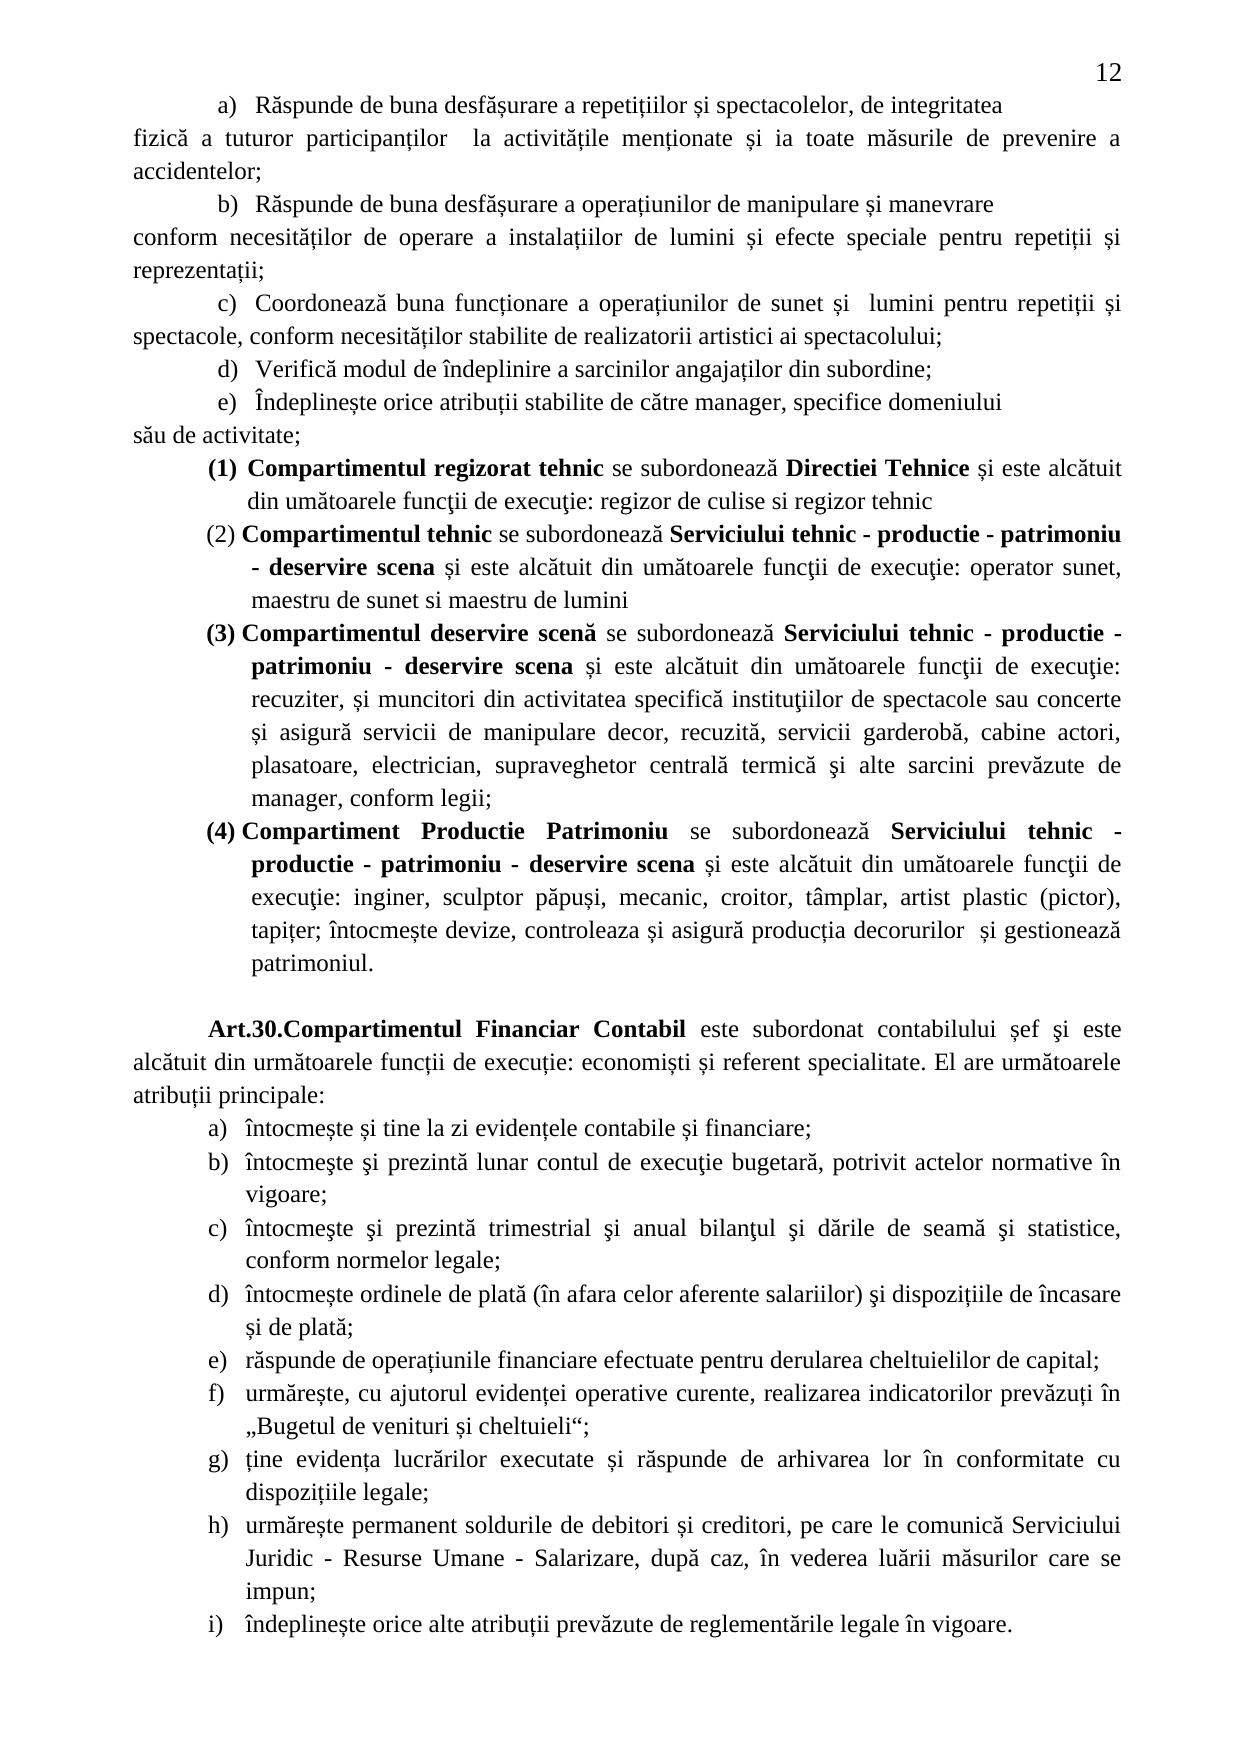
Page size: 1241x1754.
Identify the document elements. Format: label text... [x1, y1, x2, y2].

list răspunde de operațiunile financiare efectuate pentru derularea cheltuielilor de capital; [208, 1345, 1122, 1373]
list întocmește și tine la zi evidențele contabile și financiare; [208, 1113, 1122, 1142]
list Îndeplinește orice atribuții stabilite de către manager, specifice domeniului [217, 387, 1122, 416]
list întocmeşte şi prezintă trimestrial şi anual bilanţul şi dările de seamă şi statistice, conform normelor legale; [208, 1213, 1122, 1274]
list Compartimentul tehnic se subordonează Serviciului tehnic - productie - patrimoniu - deservire scena și este alcătuit din umătoarele funcţii de execuţie: operator sunet, maestru de sunet si maestru de lumini [206, 519, 1122, 614]
list Coordonează buna funcționare a operațiunilor de sunet și lumini pentru repetiții și spectacole, conform necesităților stabilite de realizatorii artistici ai spectacolului; [133, 288, 1122, 350]
list ține evidența lucrărilor executate și răspunde de arhivarea lor în conformitate cu dispozițiile legale; [208, 1444, 1122, 1506]
list urmărește permanent soldurile de debitori și creditori, pe care le comunică Serviciului Juridic - Resurse Umane - Salarizare, după caz, în vederea luării măsurilor care se impun; [208, 1510, 1122, 1604]
list întocmeşte şi prezintă lunar contul de execuţie bugetară, potrivit actelor normative în vigoare; [208, 1147, 1122, 1208]
text său de activitate; [133, 420, 1122, 449]
list întocmește ordinele de plată (în afara celor aferente salariilor) şi dispozițiile de încasare și de plată; [208, 1279, 1122, 1340]
list Compartimentul deservire scenă se subordonează Serviciului tehnic - productie - patrimoniu - deservire scena și este alcătuit din umătoarele funcţii de execuţie: recuziter, și muncitori din activitatea specifică instituţiilor de spectacole sau concerte și asigură servicii de manipulare decor, recuzită, servicii garderobă, cabine actori, plasatoare, electrician, supraveghetor centrală termică şi alte sarcini prevăzute de manager, conform legii; [206, 618, 1122, 812]
list Compartiment Productie Patrimoniu se subordonează Serviciului tehnic - productie - patrimoniu - deservire scena și este alcătuit din umătoarele funcţii de execuţie: inginer, sculptor păpuși, mecanic, croitor, tâmplar, artist plastic (pictor), tapițer; întocmește devize, controleaza și asigură producția decorurilor și gestionează patrimoniul. [206, 816, 1122, 977]
list Răspunde de buna desfășurare a operațiunilor de manipulare și manevrare [217, 189, 1122, 218]
list îndeplinește orice alte atribuții prevăzute de reglementările legale în vigoare. [208, 1609, 1122, 1638]
list Compartimentul regizorat tehnic se subordonează Directiei Tehnice și este alcătuit din umătoarele funcţii de execuţie: regizor de culise si regizor tehnic [208, 453, 1122, 515]
text fizică a tuturor participanților la activitățile menționate și ia toate măsurile de prevenire a accidentelor; [133, 123, 1122, 185]
text conform necesităților de operare a instalațiilor de lumini și efecte speciale pentru repetiții și reprezentații; [133, 222, 1122, 284]
list Răspunde de buna desfășurare a repetițiilor și spectacolelor, de integritatea [217, 90, 1122, 119]
list urmărește, cu ajutorul evidenței operative curente, realizarea indicatorilor prevăzuți în „Bugetul de venituri și cheltuieli“; [208, 1378, 1122, 1439]
text Art.30.Compartimentul Financiar Contabil este subordonat contabilului șef şi este alcătuit din următoarele funcții de execuție: economiști și referent specialitate. El are următoarele atribuții principale: [133, 1014, 1122, 1109]
list Verifică modul de îndeplinire a sarcinilor angajaților din subordine; [217, 354, 1122, 383]
